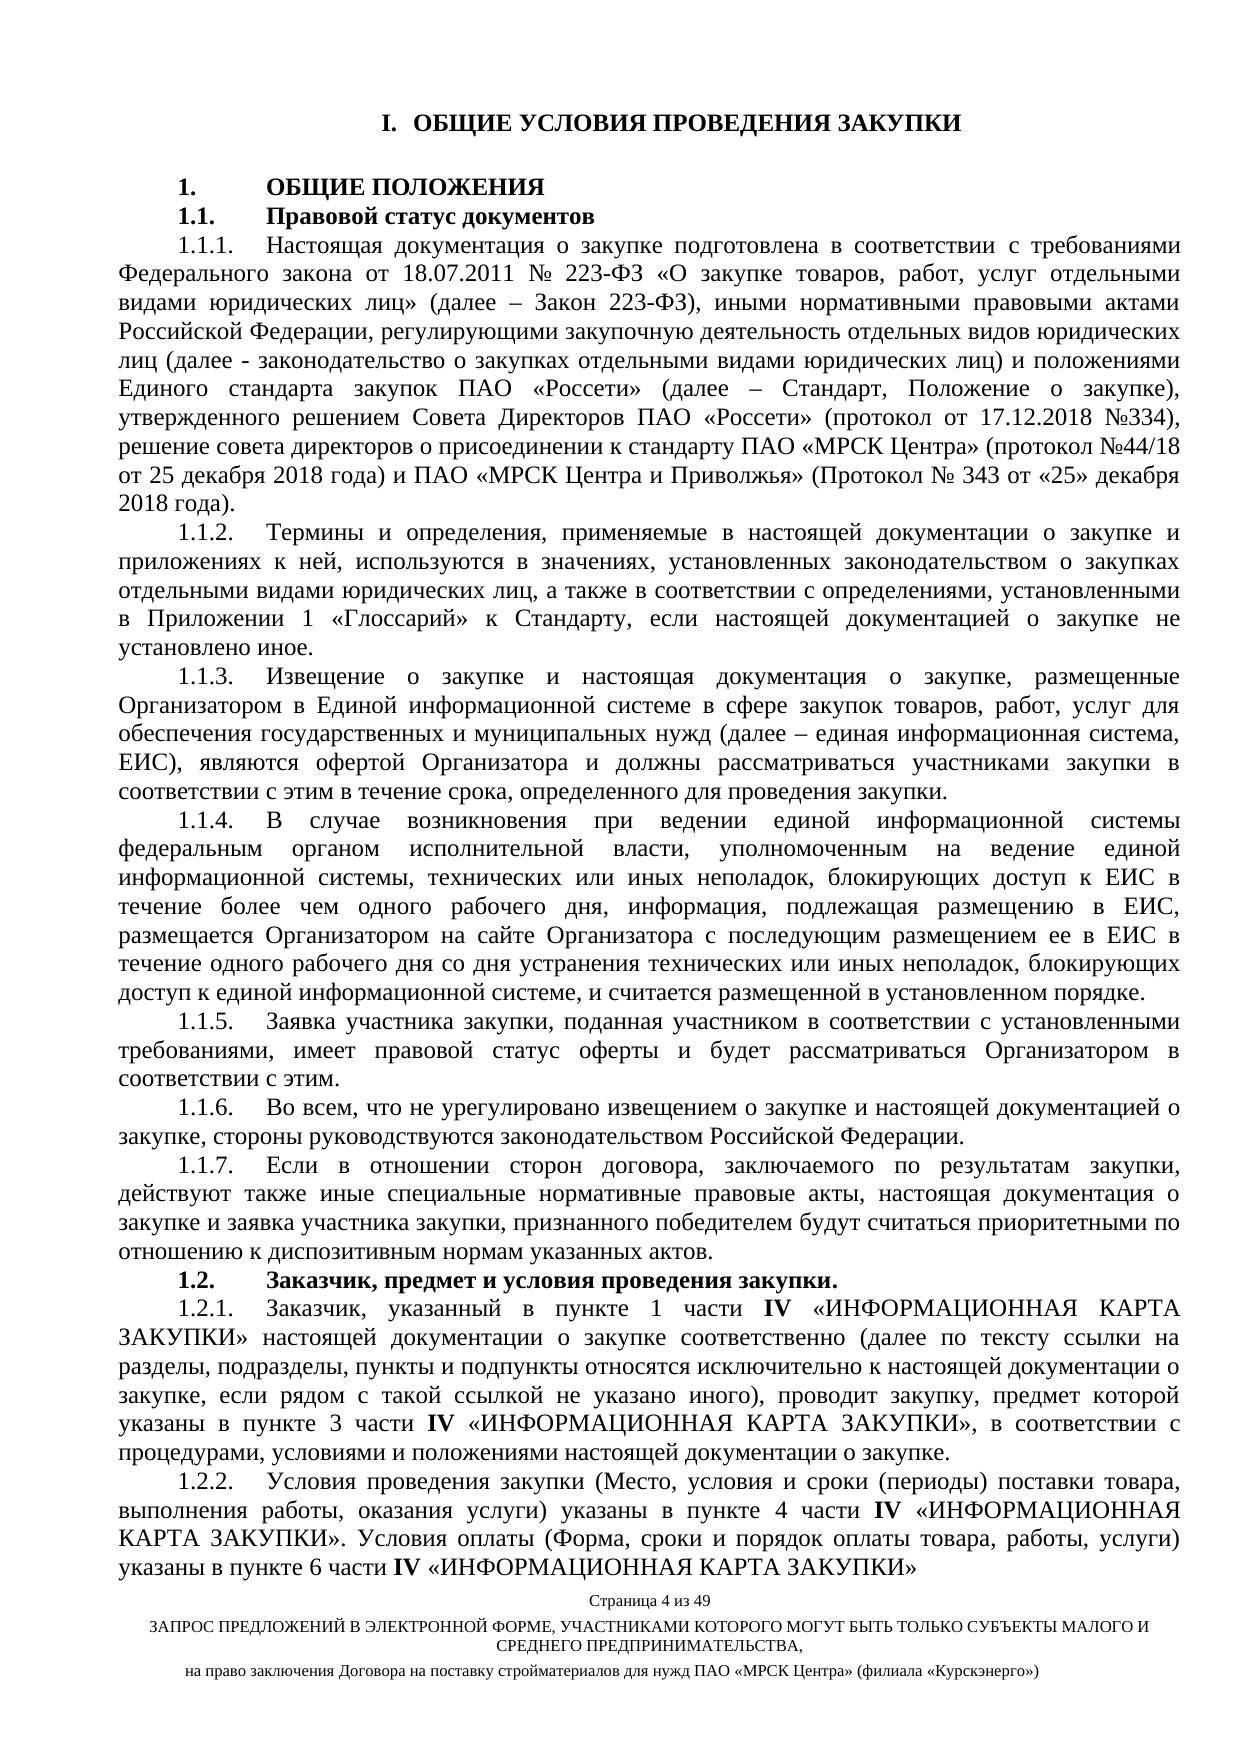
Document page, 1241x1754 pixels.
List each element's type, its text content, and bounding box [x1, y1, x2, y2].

subtitle ОБЩИЕ УСЛОВИЯ ПРОВЕДЕНИЯ закупки [118, 108, 1181, 137]
subtitle Заказчик, указанный в пункте 1 части IV «ИНФОРМАЦИОННАЯ КАРТА ЗАКУПКИ» настоящей документации о закупке соответственно (далее по тексту ссылки на разделы, подразделы, пункты и подпункты относятся исключительно к настоящей документации о закупке, если рядом с такой ссылкой не указано иного), проводит закупку, предмет которой указаны в пункте 3 части IV «ИНФОРМАЦИОННАЯ КАРТА ЗАКУПКИ», в соответствии с процедурами, условиями и положениями настоящей документации о закупке. [118, 1293, 1181, 1466]
subtitle Условия проведения закупки (Место, условия и сроки (периоды) поставки товара, выполнения работы, оказания услуги) указаны в пункте 4 части IV «ИНФОРМАЦИОННАЯ КАРТА ЗАКУПКИ». Условия оплаты (Форма, сроки и порядок оплаты товара, работы, услуги) указаны в пункте 6 части IV «ИНФОРМАЦИОННАЯ КАРТА ЗАКУПКИ» [118, 1466, 1181, 1581]
list Во всем, что не урегулировано извещением о закупке и настоящей документацией о закупке, стороны руководствуются законодательством Российской Федерации. [118, 1092, 1181, 1150]
list Извещение о закупке и настоящая документация о закупке, размещенные Организатором в Единой информационной системе в сфере закупок товаров, работ, услуг для обеспечения государственных и муниципальных нужд (далее – единая информационная система, ЕИС), являются офертой Организатора и должны рассматриваться участниками закупки в соответствии с этим в течение срока, определенного для проведения закупки. [118, 661, 1181, 805]
list В случае возникновения при ведении единой информационной системы федеральным органом исполнительной власти, уполномоченным на ведение единой информационной системы, технических или иных неполадок, блокирующих доступ к ЕИС в течение более чем одного рабочего дня, информация, подлежащая размещению в ЕИС, размещается Организатором на сайте Организатора с последующим размещением ее в ЕИС в течение одного рабочего дня со дня устранения технических или иных неполадок, блокирующих доступ к единой информационной системе, и считается размещенной в установленном порядке. [118, 805, 1181, 1006]
list Термины и определения, применяемые в настоящей документации о закупке и приложениях к ней, используются в значениях, установленных законодательством о закупках отдельными видами юридических лиц, а также в соответствии с определениями, установленными в Приложении 1 «Глоссарий» к Стандарту, если настоящей документацией о закупке не установлено иное. [118, 517, 1181, 661]
list Если в отношении сторон договора, заключаемого по результатам закупки, действуют также иные специальные нормативные правовые акты, настоящая документация о закупке и заявка участника закупки, признанного победителем будут считаться приоритетными по отношению к диспозитивным нормам указанных актов. [118, 1150, 1181, 1265]
subtitle ОБЩИЕ ПОЛОЖЕНИЯ [118, 172, 1181, 201]
list Настоящая документация о закупке подготовлена в соответствии с требованиями Федерального закона от 18.07.2011 № 223-ФЗ «О закупке товаров, работ, услуг отдельными видами юридических лиц» (далее – Закон 223-ФЗ), иными нормативными правовыми актами Российской Федерации, регулирующими закупочную деятельность отдельных видов юридических лиц (далее - законодательство о закупках отдельными видами юридических лиц) и положениями Единого стандарта закупок ПАО «Россети» (далее – Стандарт, Положение о закупке), утвержденного решением Совета Директоров ПАО «Россети» (протокол от 17.12.2018 №334), решение совета директоров о присоединении к стандарту ПАО «МРСК Центра» (протокол №44/18 от 25 декабря 2018 года) и ПАО «МРСК Центра и Приволжья» (Протокол № 343 от «25» декабря 2018 года). [118, 230, 1181, 517]
subtitle Заказчик, предмет и условия проведения закупки. [118, 1265, 1181, 1293]
subtitle Правовой статус документов [118, 201, 1181, 230]
list Заявка участника закупки, поданная участником в соответствии с установленными требованиями, имеет правовой статус оферты и будет рассматриваться Организатором в соответствии с этим. [118, 1006, 1181, 1092]
